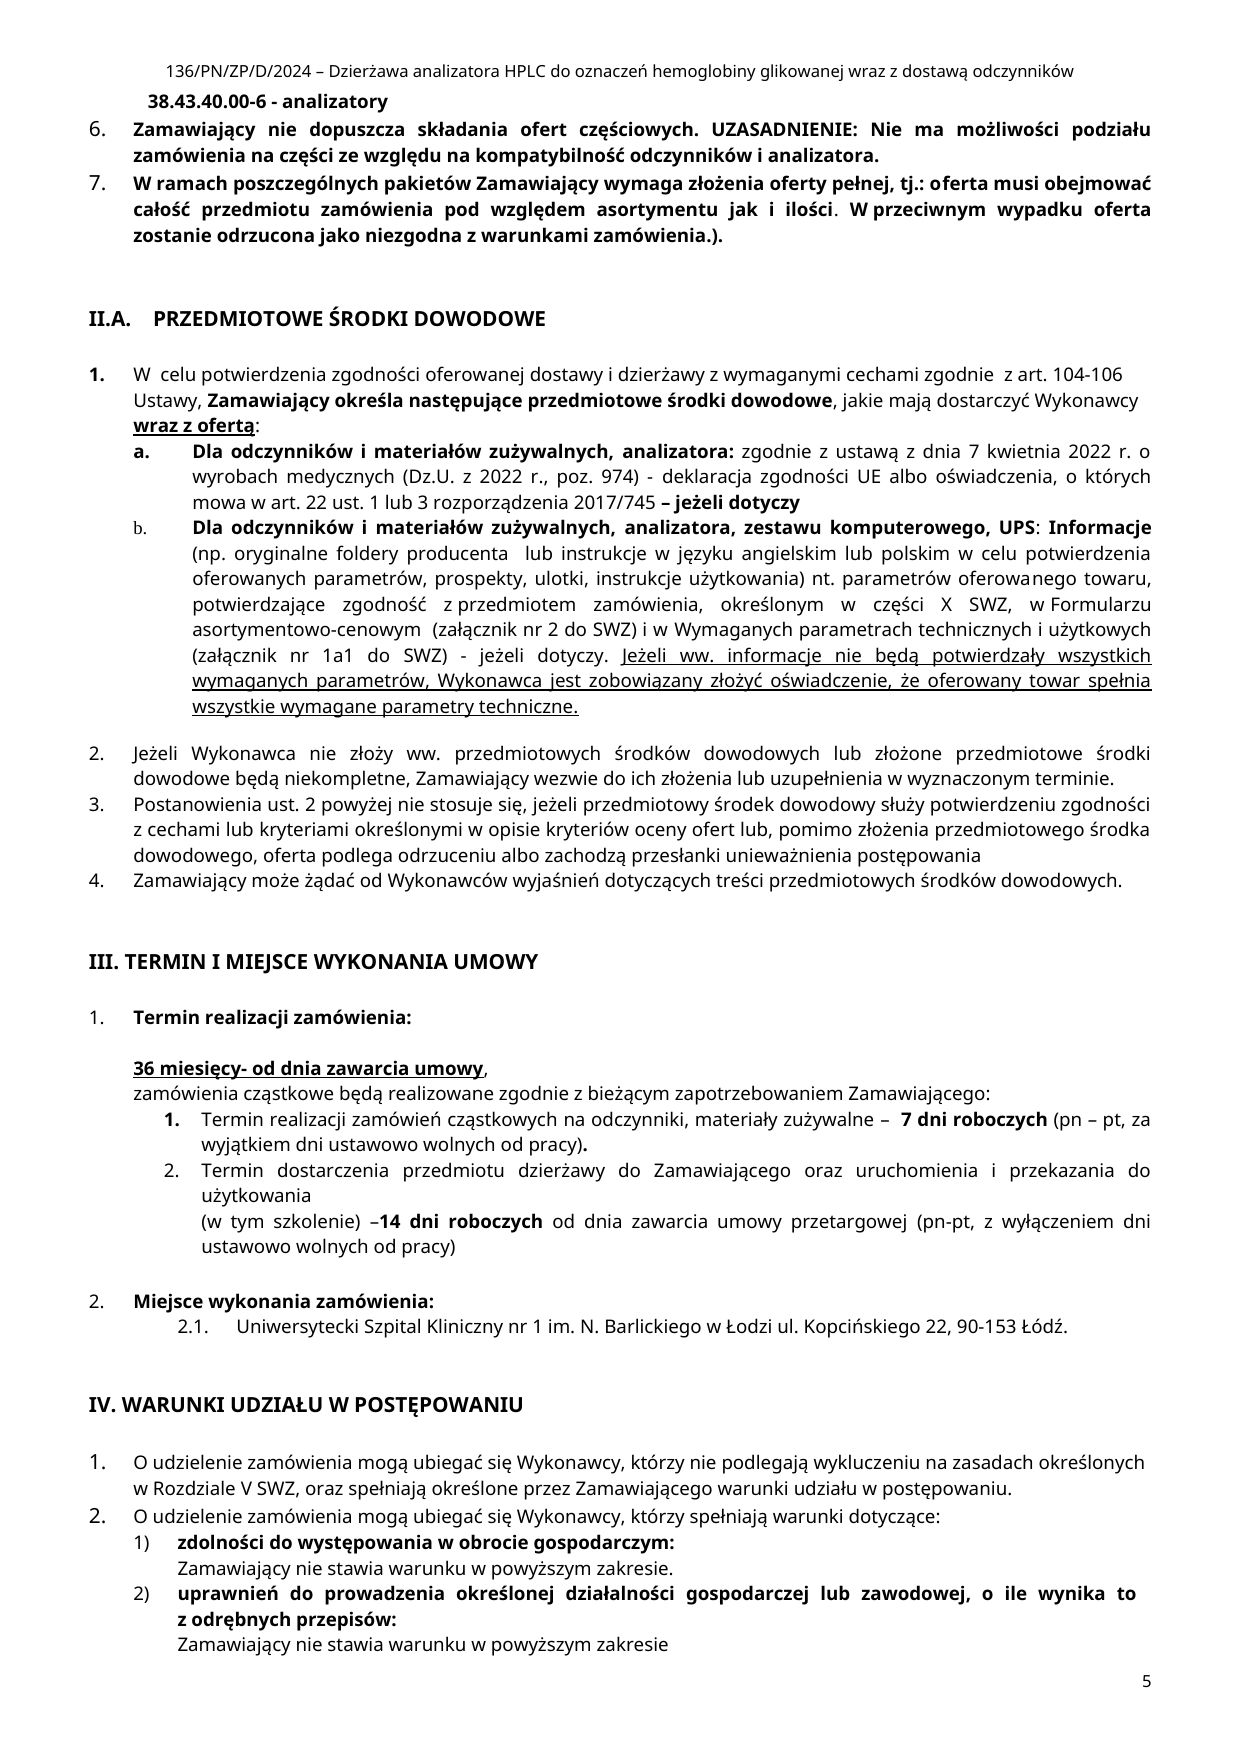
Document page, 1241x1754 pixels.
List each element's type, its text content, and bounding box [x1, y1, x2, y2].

list Zamawiający nie dopuszcza składania ofert częściowych. UZASADNIENIE: Nie ma możliwości podziału zamówienia na części ze względu na kompatybilność odczynników i analizatora. [89, 114, 1152, 168]
list W ramach poszczególnych pakietów Zamawiający wymaga złożenia oferty pełnej, tj.: oferta musi obejmować całość przedmiotu zamówienia pod względem asortymentu jak i ilości. W przeciwnym wypadku oferta zostanie odrzucona jako niezgodna z warunkami zamówienia.). [89, 168, 1152, 248]
text IV. WARUNKI UDZIAŁU W POSTĘPOWANIU [89, 1390, 1152, 1419]
list Termin realizacji zamówień cząstkowych na odczynniki, materiały zużywalne – 7 dni roboczych (pn – pt, za wyjątkiem dni ustawowo wolnych od pracy). [164, 1106, 1152, 1157]
text 38.43.40.00-6 - analizatory [89, 89, 1152, 114]
list W celu potwierdzenia zgodności oferowanej dostawy i dzierżawy z wymaganymi cechami zgodnie z art. 104-106 Ustawy, Zamawiający określa następujące przedmiotowe środki dowodowe, jakie mają dostarczyć Wykonawcy wraz z ofertą: [89, 361, 1152, 438]
list Miejsce wykonania zamówienia: [89, 1288, 1152, 1314]
list Dla odczynników i materiałów zużywalnych, analizatora: zgodnie z ustawą z dnia 7 kwietnia 2022 r. o wyrobach medycznych (Dz.U. z 2022 r., poz. 974) - deklaracja zgodności UE albo oświadczenia, o których mowa w art. 22 ust. 1 lub 3 rozporządzenia 2017/745 – jeżeli dotyczy [133, 438, 1152, 514]
list O udzielenie zamówienia mogą ubiegać się Wykonawcy, którzy spełniają warunki dotyczące: [89, 1501, 1152, 1529]
list Uniwersytecki Szpital Kliniczny nr 1 im. N. Barlickiego w Łodzi ul. Kopcińskiego 22, 90-153 Łódź. [177, 1314, 1152, 1339]
list zdolności do występowania w obrocie gospodarczym: [133, 1529, 1149, 1555]
list Termin dostarczenia przedmiotu dzierżawy do Zamawiającego oraz uruchomienia i przekazania do użytkowania (w tym szkolenie) –14 dni roboczych od dnia zawarcia umowy przetargowej (pn-pt, z wyłączeniem dni ustawowo wolnych od pracy) [164, 1157, 1152, 1259]
list Postanowienia ust. 2 powyżej nie stosuje się, jeżeli przedmiotowy środek dowodowy służy potwierdzeniu zgodności z cechami lub kryteriami określonymi w opisie kryteriów oceny ofert lub, pomimo złożenia przedmiotowego środka dowodowego, oferta podlega odrzuceniu albo zachodzą przesłanki unieważnienia postępowania [89, 791, 1152, 868]
list O udzielenie zamówienia mogą ubiegać się Wykonawcy, którzy nie podlegają wykluczeniu na zasadach określonych w Rozdziale V SWZ, oraz spełniają określone przez Zamawiającego warunki udziału w postępowaniu. [89, 1447, 1152, 1501]
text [103, 1555, 1149, 1581]
list Jeżeli Wykonawca nie złoży ww. przedmiotowych środków dowodowych lub złożone przedmiotowe środki dowodowe będą niekompletne, Zamawiający wezwie do ich złożenia lub uzupełnienia w wyznaczonym terminie. [89, 740, 1152, 791]
text zamówienia cząstkowe będą realizowane zgodnie z bieżącym zapotrzebowaniem Zamawiającego: [89, 1081, 1152, 1106]
list Dla odczynników i materiałów zużywalnych, analizatora, zestawu komputerowego, UPS: Informacje (np. oryginalne foldery producenta lub instrukcje w języku angielskim lub polskim w celu potwierdzenia oferowanych parametrów, prospekty, ulotki, instrukcje użytkowania) nt. parametrów oferowanego towaru, potwierdzające zgodność z przedmiotem zamówienia, określonym w części X SWZ, w Formularzu asortymentowo-cenowym (załącznik nr 2 do SWZ) i w Wymaganych parametrach technicznych i użytkowych (załącznik nr 1a1 do SWZ) - jeżeli dotyczy. Jeżeli ww. informacje nie będą potwierdzały wszystkich wymaganych parametrów, Wykonawca jest zobowiązany złożyć oświadczenie, że oferowany towar spełnia wszystkie wymagane parametry techniczne. [133, 514, 1152, 719]
list Zamawiający może żądać od Wykonawców wyjaśnień dotyczących treści przedmiotowych środków dowodowych. [89, 868, 1152, 893]
text III. TERMIN I MIEJSCE WYKONANIA UMOWY [89, 947, 1152, 976]
list Termin realizacji zamówienia: [89, 1004, 1152, 1030]
text II.A. PRZEDMIOTOWE ŚRODKI DOWODOWE [89, 304, 1152, 333]
text 36 miesięcy- od dnia zawarcia umowy, [133, 1055, 1152, 1081]
list uprawnień do prowadzenia określonej działalności gospodarczej lub zawodowej, o ile wynika to z odrębnych przepisów: [133, 1581, 1149, 1632]
text Zamawiający nie stawia warunku w powyższym zakresie [177, 1632, 1149, 1657]
